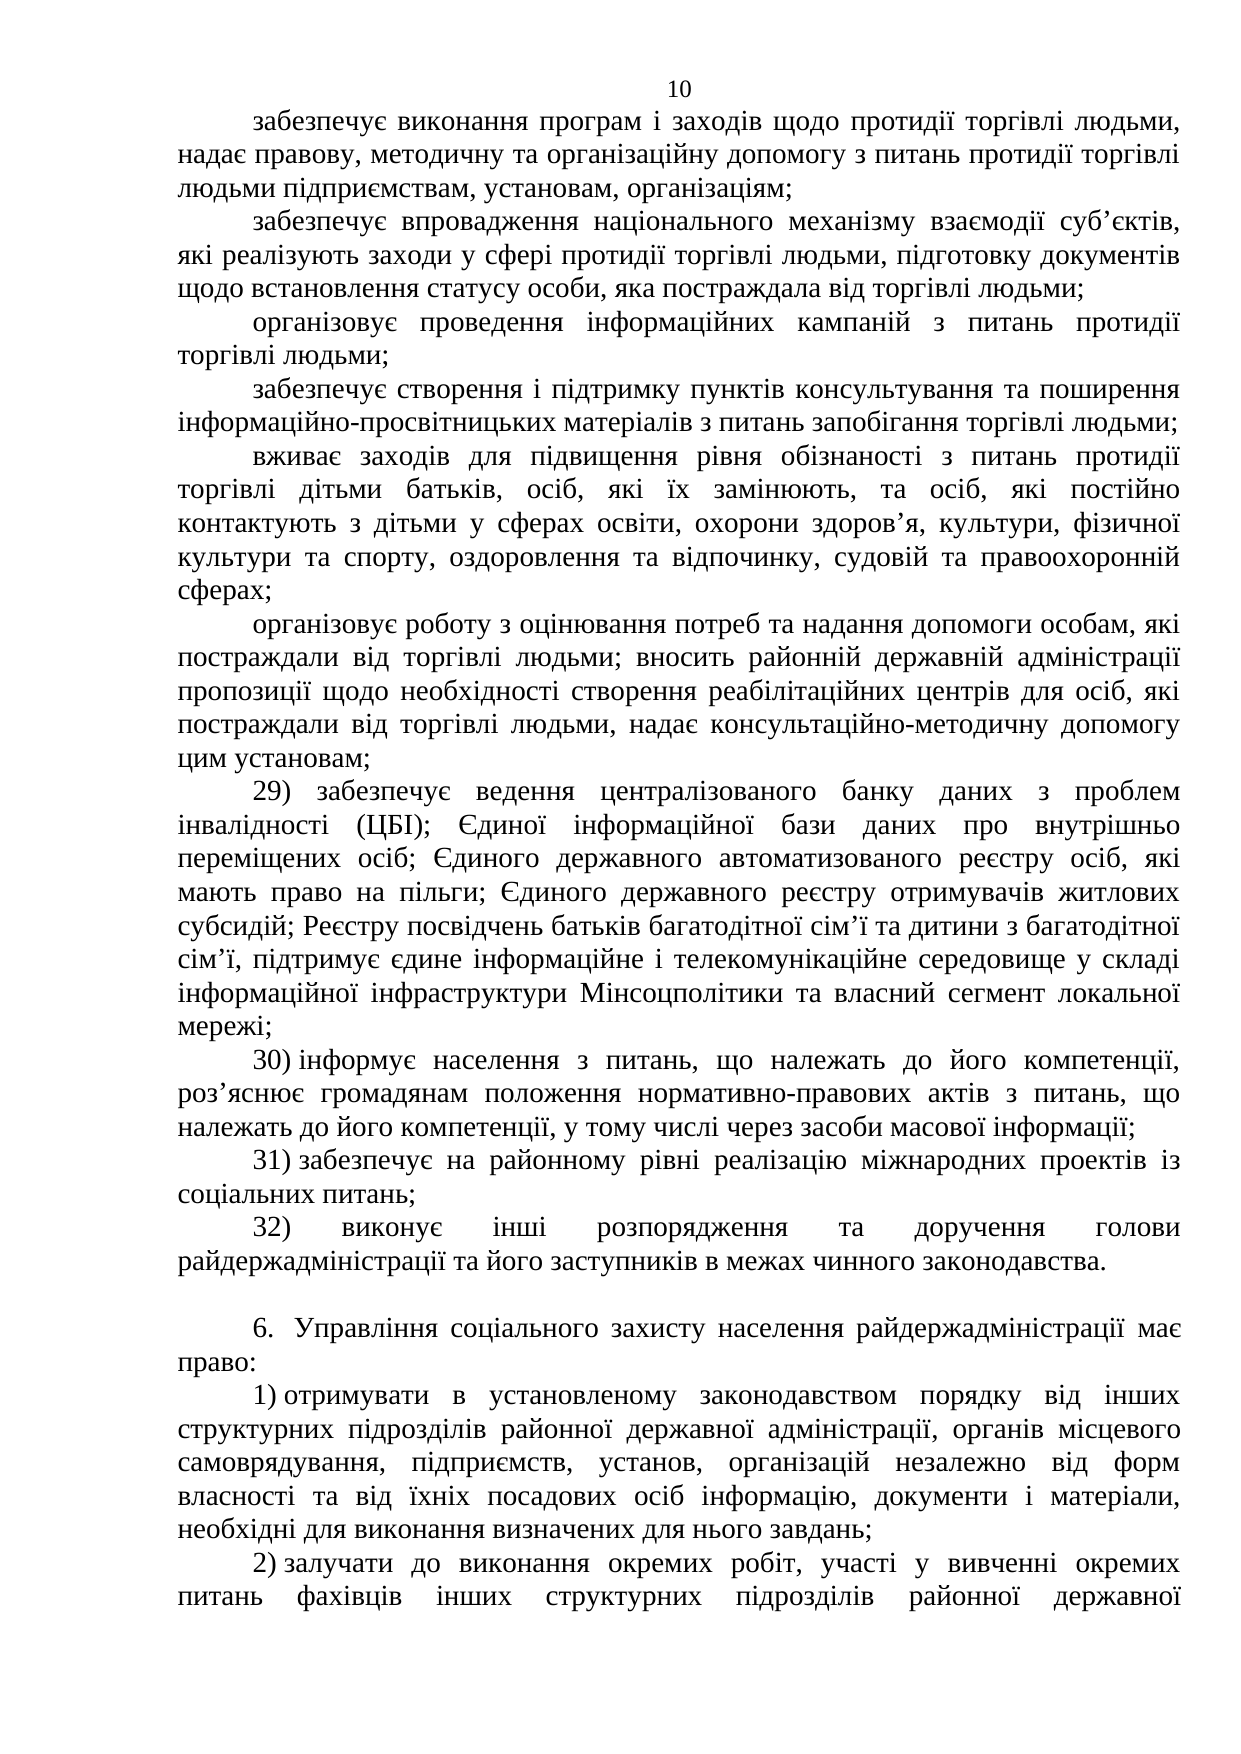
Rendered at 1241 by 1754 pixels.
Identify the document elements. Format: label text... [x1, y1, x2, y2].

text організовує проведення інформаційних кампаній з питань протидії торгівлі людьми; [177, 304, 1181, 371]
text організовує роботу з оцінювання потреб та надання допомоги особам, які постраждали від торгівлі людьми; вносить районній державній адміністрації пропозиції щодо необхідності створення реабілітаційних центрів для осіб, які постраждали від торгівлі людьми, надає консультаційно-методичну допомогу цим установам; [177, 606, 1181, 773]
text забезпечує виконання програм і заходів щодо протидії торгівлі людьми, надає правову, методичну та організаційну допомогу з питань протидії торгівлі людьми підприємствам, установам, організаціям; [177, 103, 1181, 203]
text 6. Управління соціального захисту населення райдержадміністрації має право: [177, 1310, 1181, 1377]
text 32) виконує інші розпорядження та доручення голови райдержадміністрації та його заступників в межах чинного законодавства. [177, 1209, 1181, 1277]
text 1) отримувати в установленому законодавством порядку від інших структурних підрозділів районної державної адміністрації, органів місцевого самоврядування, підприємств, установ, організацій незалежно від форм власності та від їхніх посадових осіб інформацію, документи і матеріали, необхідні для виконання визначених для нього завдань; [177, 1377, 1181, 1545]
text забезпечує створення і підтримку пунктів консультування та поширення інформаційно-просвітницьких матеріалів з питань запобігання торгівлі людьми; [177, 371, 1181, 438]
text вживає заходів для підвищення рівня обізнаності з питань протидії торгівлі дітьми батьків, осіб, які їх замінюють, та осіб, які постійно контактують з дітьми у сферах освіти, охорони здоров’я, культури, фізичної культури та спорту, оздоровлення та відпочинку, судовій та правоохоронній сферах; [177, 438, 1181, 606]
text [177, 1545, 1181, 1612]
text 31) забезпечує на районному рівні реалізацію міжнародних проектів із соціальних питань; [177, 1142, 1181, 1209]
text 30) інформує населення з питань, що належать до його компетенції, роз’яснює громадянам положення нормативно-правових актів з питань, що належать до його компетенції, у тому числі через засоби масової інформації; [177, 1042, 1181, 1142]
text забезпечує впровадження національного механізму взаємодії суб’єктів, які реалізують заходи у сфері протидії торгівлі людьми, підготовку документів щодо встановлення статусу особи, яка постраждала від торгівлі людьми; [177, 203, 1181, 304]
text 29) забезпечує ведення централізованого банку даних з проблем інвалідності (ЦБІ); Єдиної інформаційної бази даних про внутрішньо переміщених осіб; Єдиного державного автоматизованого реєстру осіб, які мають право на пільги; Єдиного державного реєстру отримувачів житлових субсидій; Реєстру посвідчень батьків багатодітної сім’ї та дитини з багатодітної сім’ї, підтримує єдине інформаційне і телекомунікаційне середовище у складі інформаційної інфраструктури Мінсоцполітики та власний сегмент локальної мережі; [177, 773, 1181, 1042]
